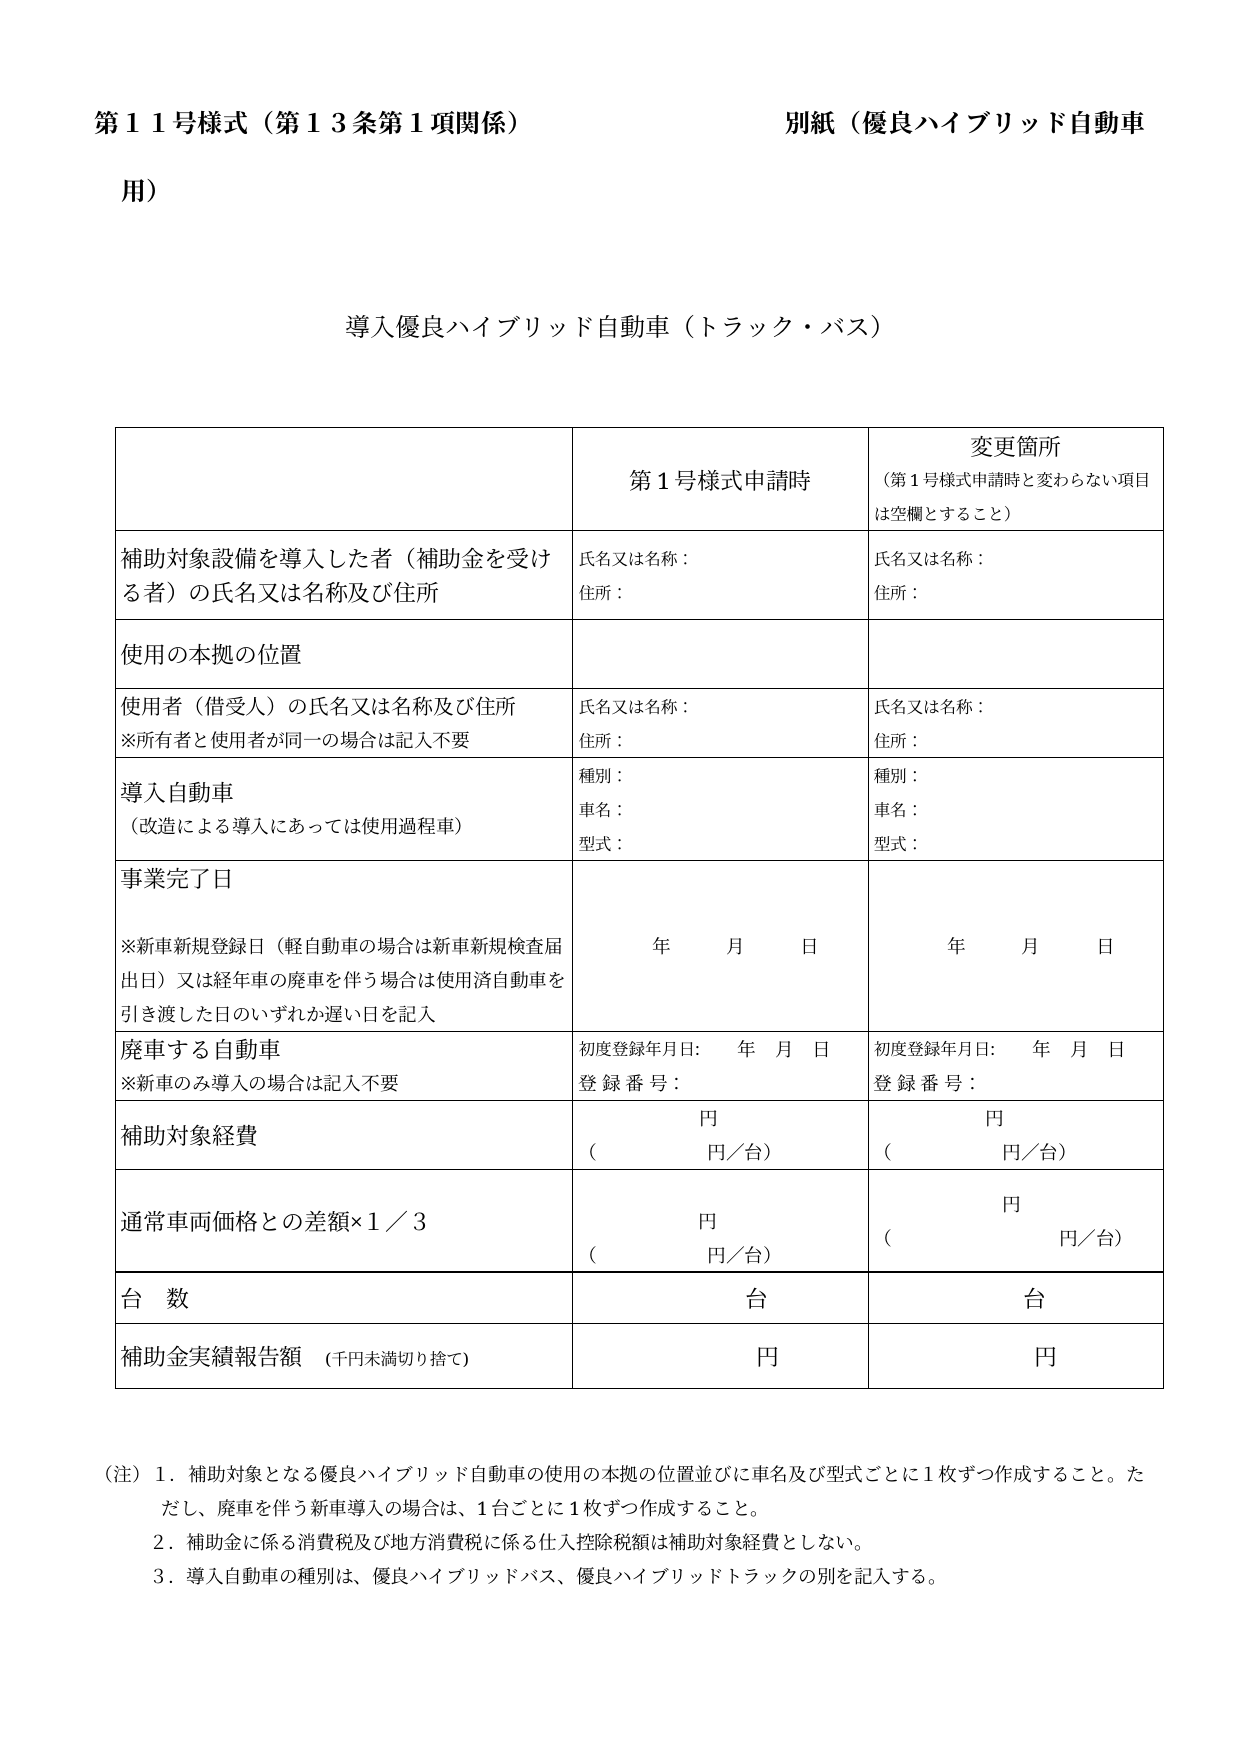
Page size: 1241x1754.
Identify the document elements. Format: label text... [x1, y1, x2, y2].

table_cell 氏名又は名称： 住所： [869, 689, 1163, 757]
table_cell 補助対象設備を導入した者（補助金を受ける者）の氏名又は名称及び住所 [116, 531, 572, 619]
table_cell 氏名又は名称： 住所： [869, 531, 1163, 619]
table_cell 使用者（借受人）の氏名又は名称及び住所 ※所有者と使用者が同一の場合は記入不要 [116, 689, 572, 757]
table_cell 初度登録年月日: 年 月 日 登 録 番 号： [869, 1032, 1163, 1099]
table_cell 台 数 [116, 1273, 572, 1323]
table_cell 年 月 日 [573, 861, 868, 1031]
table_cell 事業完了日 ※新車新規登録日（軽自動車の場合は新車新規検査届出日）又は経年車の廃車を伴う場合は使用済自動車を引き渡した日のいずれか遅い日を記入 [116, 861, 572, 1031]
text （注）１．補助対象となる優良ハイブリッド自動車の使用の本拠の位置並びに車名及び型式ごとに１枚ずつ作成すること。ただし、廃車を伴う新車導入の場合は、1台ごとに1枚ずつ作成すること。 [94, 1457, 1146, 1525]
table_cell 氏名又は名称： 住所： [573, 689, 868, 757]
table_cell 円 （ 円／台） [869, 1170, 1163, 1271]
text ２．補助金に係る消費税及び地方消費税に係る仕入控除税額は補助対象経費としない。 [149, 1525, 1146, 1559]
table_cell 種別： 車名： 型式： [869, 758, 1163, 860]
table_cell 廃車する自動車 ※新車のみ導入の場合は記入不要 [116, 1032, 572, 1099]
table_cell 種別： 車名： 型式： [573, 758, 868, 860]
text 導入優良ハイブリッド自動車（トラック・バス） [94, 291, 1146, 359]
table_cell 補助金実績報告額 (千円未満切り捨て) [116, 1324, 572, 1388]
table_cell 円 （ 円／台） [869, 1101, 1163, 1168]
table_header [116, 428, 572, 530]
table_cell 円 [869, 1324, 1163, 1388]
table_cell 年 月 日 [869, 861, 1163, 1031]
text ３．導入自動車の種別は、優良ハイブリッドバス、優良ハイブリッドトラックの別を記入する。 [149, 1559, 1146, 1593]
table_cell 円 [573, 1324, 868, 1388]
table_cell 補助対象経費 [116, 1101, 572, 1168]
table_cell 台 [869, 1273, 1163, 1323]
table_cell 円 （ 円／台） [573, 1170, 868, 1271]
table_cell 使用の本拠の位置 [116, 620, 572, 688]
table_cell 通常車両価格との差額×１／３ [116, 1170, 572, 1271]
table_header 変更箇所 （第1号様式申請時と変わらない項目は空欄とすること） [869, 428, 1163, 530]
table_cell 初度登録年月日: 年 月 日 登 録 番 号： [573, 1032, 868, 1099]
table_cell [573, 620, 868, 688]
table_cell 導入自動車 （改造による導入にあっては使用過程車） [116, 758, 572, 860]
table_cell [869, 620, 1163, 688]
table_header 第1号様式申請時 [573, 428, 868, 530]
text 第１１号様式（第１３条第１項関係） 別紙（優良ハイブリッド自動車用） [94, 88, 1146, 223]
table_cell 円 （ 円／台） [573, 1101, 868, 1168]
table_cell 台 [573, 1273, 868, 1323]
table_cell 氏名又は名称： 住所： [573, 531, 868, 619]
